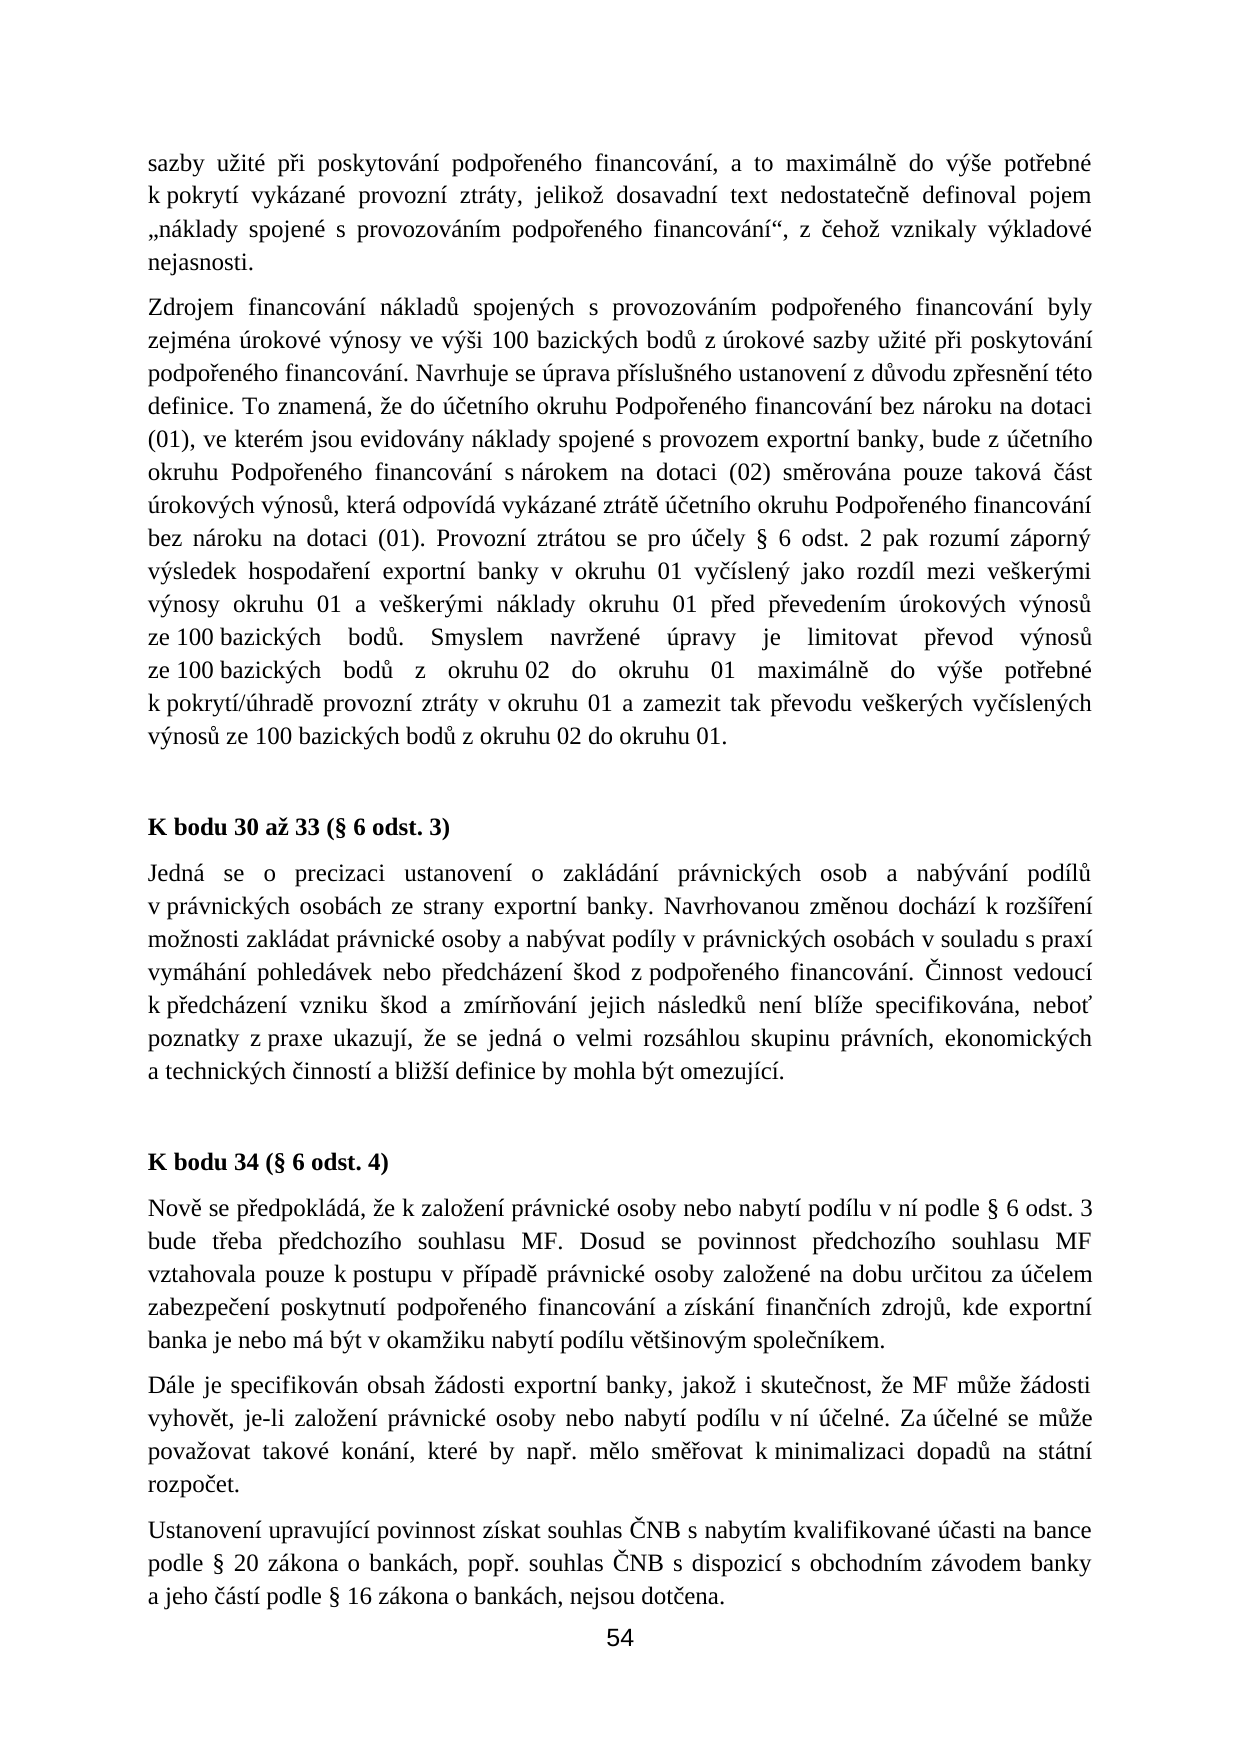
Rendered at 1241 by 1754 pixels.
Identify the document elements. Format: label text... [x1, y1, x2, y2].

text K bodu 30 až 33 (§ 6 odst. 3) [148, 812, 1093, 841]
text Jedná se o precizaci ustanovení o zakládání právnických osob a nabývání podílů v právnických osobách ze strany exportní banky. Navrhovanou změnou dochází k rozšíření možnosti zakládat právnické osoby a nabývat podíly v právnických osobách v souladu s praxí vymáhání pohledávek nebo předcházení škod z podpořeného financování. Činnost vedoucí k předcházení vzniku škod a zmírňování jejich následků není blíže specifikována, neboť poznatky z praxe ukazují, že se jedná o velmi rozsáhlou skupinu právních, ekonomických a technických činností a bližší definice by mohla být omezující. [148, 858, 1093, 1085]
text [148, 148, 1093, 275]
text Dále je specifikován obsah žádosti exportní banky, jakož i skutečnost, že MF může žádosti vyhovět, je-li založení právnické osoby nebo nabytí podílu v ní účelné. Za účelné se může považovat takové konání, které by např. mělo směřovat k minimalizaci dopadů na státní rozpočet. [148, 1370, 1093, 1498]
text Ustanovení upravující povinnost získat souhlas ČNB s nabytím kvalifikované účasti na bance podle § 20 zákona o bankách, popř. souhlas ČNB s dispozicí s obchodním závodem banky a jeho částí podle § 16 zákona o bankách, nejsou dotčena. [148, 1515, 1093, 1610]
text Nově se předpokládá, že k založení právnické osoby nebo nabytí podílu v ní podle § 6 odst. 3 bude třeba předchozího souhlasu MF. Dosud se povinnost předchozího souhlasu MF vztahovala pouze k postupu v případě právnické osoby založené na dobu určitou za účelem zabezpečení poskytnutí podpořeného financování a získání finančních zdrojů, kde exportní banka je nebo má být v okamžiku nabytí podílu většinovým společníkem. [148, 1193, 1093, 1353]
text K bodu 34 (§ 6 odst. 4) [148, 1147, 1093, 1176]
text Zdrojem financování nákladů spojených s provozováním podpořeného financování byly zejména úrokové výnosy ve výši 100 bazických bodů z úrokové sazby užité při poskytování podpořeného financování. Navrhuje se úprava příslušného ustanovení z důvodu zpřesnění této definice. To znamená, že do účetního okruhu Podpořeného financování bez nároku na dotaci (01), ve kterém jsou evidovány náklady spojené s provozem exportní banky, bude z účetního okruhu Podpořeného financování s nárokem na dotaci (02) směrována pouze taková část úrokových výnosů, která odpovídá vykázané ztrátě účetního okruhu Podpořeného financování bez nároku na dotaci (01). Provozní ztrátou se pro účely § 6 odst. 2 pak rozumí záporný výsledek hospodaření exportní banky v okruhu 01 vyčíslený jako rozdíl mezi veškerými výnosy okruhu 01 a veškerými náklady okruhu 01 před převedením úrokových výnosů ze 100 bazických bodů. Smyslem navržené úpravy je limitovat převod výnosů ze 100 bazických bodů z okruhu 02 do okruhu 01 maximálně do výše potřebné k pokrytí/úhradě provozní ztráty v okruhu 01 a zamezit tak převodu veškerých vyčíslených výnosů ze 100 bazických bodů z okruhu 02 do okruhu 01. [148, 292, 1093, 750]
